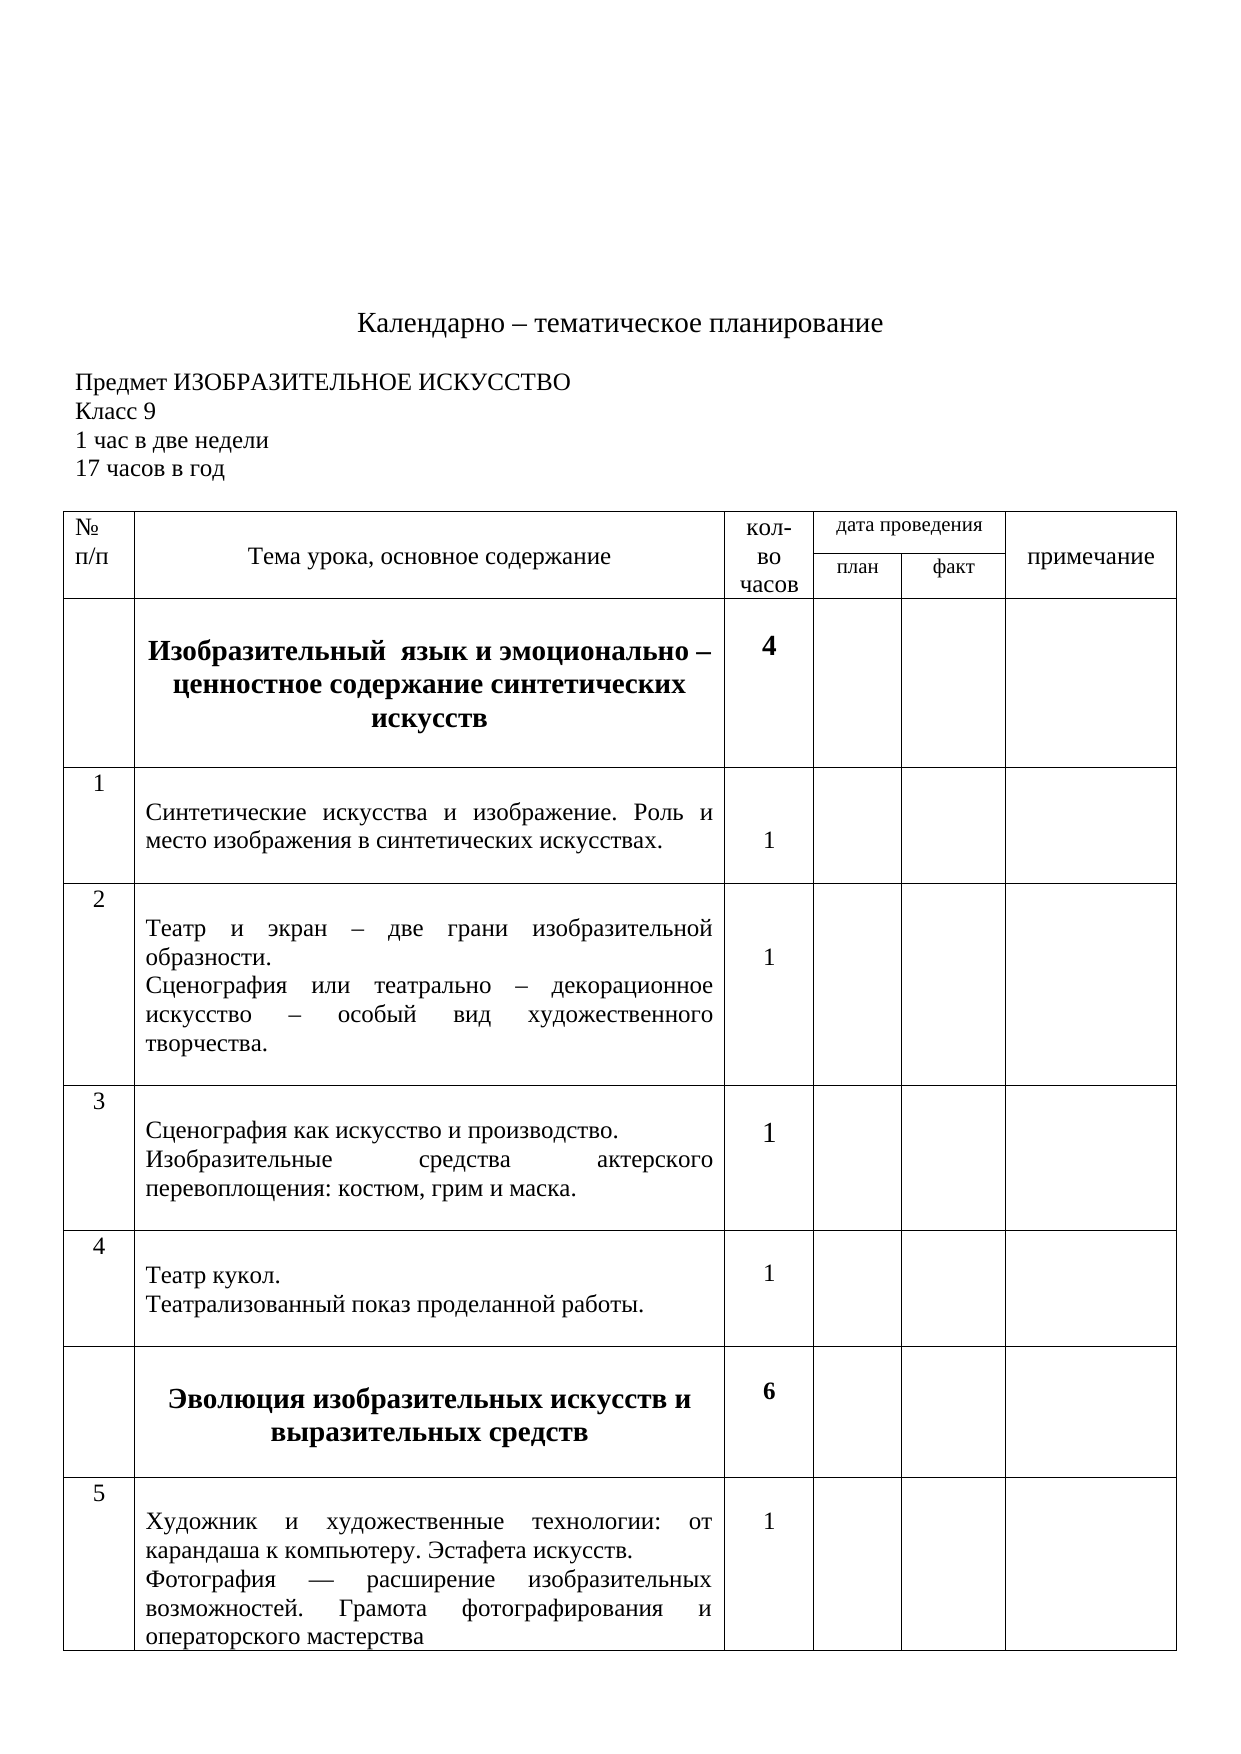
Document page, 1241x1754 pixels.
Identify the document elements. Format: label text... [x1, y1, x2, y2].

table_cell 1 [725, 1231, 813, 1346]
table_cell [814, 599, 901, 767]
table_cell [814, 1086, 901, 1230]
table_cell 2 [64, 884, 134, 1085]
table_cell [1006, 1231, 1176, 1346]
table_cell Театр кукол. Театрализованный показ проделанной работы. [135, 1231, 724, 1346]
table_cell 1 [725, 1086, 813, 1230]
table_cell 1 [725, 768, 813, 883]
table_cell [814, 1231, 901, 1346]
table_cell [902, 1347, 1005, 1477]
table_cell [135, 1478, 724, 1650]
table_cell [1006, 599, 1176, 767]
text Календарно – тематическое планирование [75, 305, 1165, 338]
table_cell факт [902, 554, 1005, 598]
table_cell [902, 599, 1005, 767]
table_cell [902, 1231, 1005, 1346]
table_cell [1006, 1478, 1176, 1650]
table_cell Сценография как искусство и производство. Изобразительные средства актерского перевоплощения: костюм, грим и маска. [135, 1086, 724, 1230]
table_cell [814, 768, 901, 883]
table_cell [814, 1347, 901, 1477]
table_cell [814, 884, 901, 1085]
table_header дата проведения [814, 512, 1005, 553]
table_cell [902, 768, 1005, 883]
table_cell [1006, 768, 1176, 883]
table_cell [1006, 1347, 1176, 1477]
table_cell [64, 1347, 134, 1477]
table_cell 1 [725, 1478, 813, 1650]
table_cell Эволюция изобразительных искусств и выразительных средств [135, 1347, 724, 1477]
table_cell Изобразительный язык и эмоционально – ценностное содержание синтетических искусств [135, 599, 724, 767]
text 1 час в две недели [75, 425, 1165, 453]
table_cell [902, 884, 1005, 1085]
table_cell 6 [725, 1347, 813, 1477]
table_cell [1006, 1086, 1176, 1230]
table_cell 5 [64, 1478, 134, 1650]
table_header примечание [1006, 512, 1176, 598]
table_cell 4 [725, 599, 813, 767]
table_cell Театр и экран – две грани изобразительной образности. Сценография или театрально – декорационное искусство – особый вид художественного творчества. [135, 884, 724, 1085]
table_cell [64, 599, 134, 767]
table_cell [1006, 884, 1176, 1085]
table_header Тема урока, основное содержание [135, 512, 724, 598]
table_cell 1 [64, 768, 134, 883]
table_cell [814, 1478, 901, 1650]
table_header кол-во часов [725, 512, 813, 598]
table_cell 3 [64, 1086, 134, 1230]
table_cell 1 [725, 884, 813, 1085]
table_cell план [814, 554, 901, 598]
table_cell [902, 1086, 1005, 1230]
text Класс 9 [75, 396, 1165, 425]
text 17 часов в год [75, 453, 1165, 482]
text Предмет ИЗОБРАЗИТЕЛЬНОЕ ИСКУССТВО [75, 367, 1165, 396]
table_cell [902, 1478, 1005, 1650]
table_cell Синтетические искусства и изображение. Роль и место изображения в синтетических искусствах. [135, 768, 724, 883]
table_cell 4 [64, 1231, 134, 1346]
table_header № п/п [64, 512, 134, 598]
